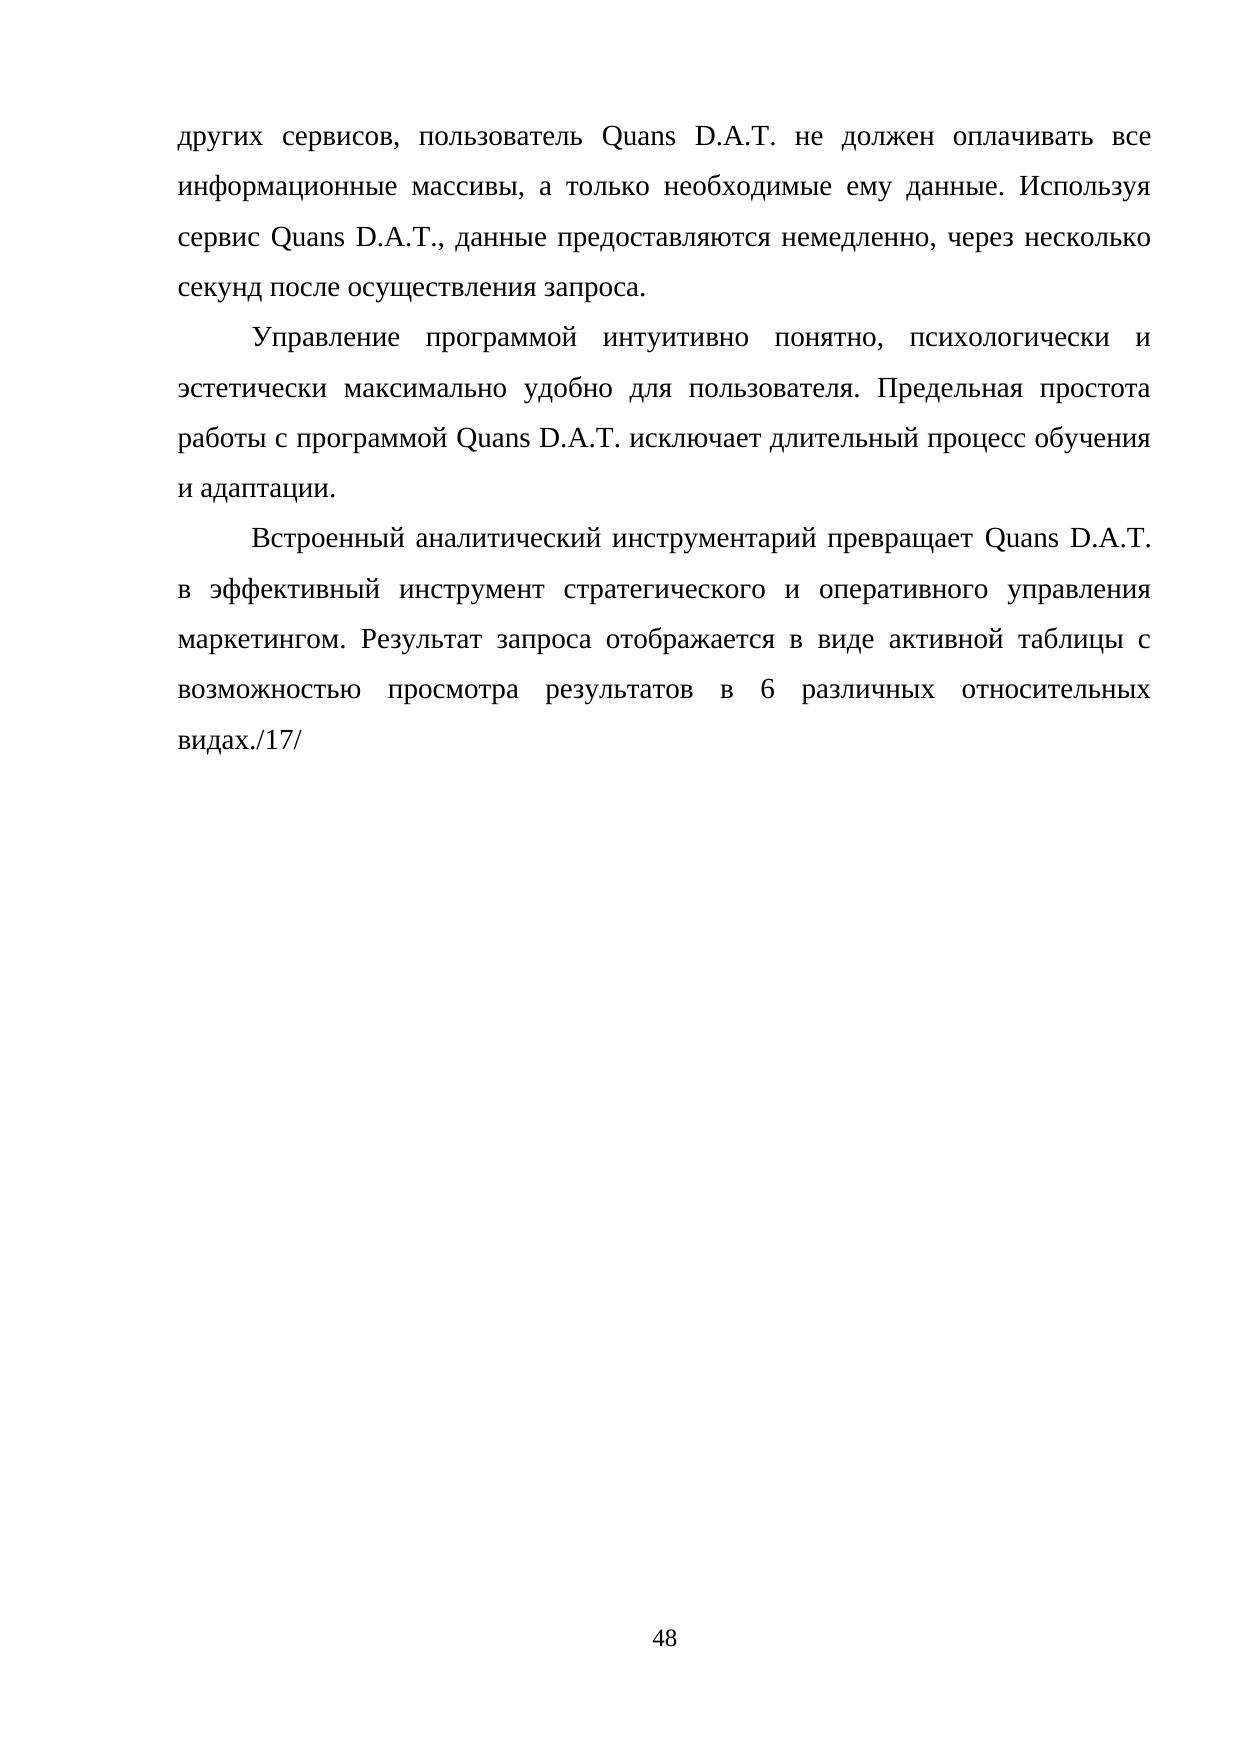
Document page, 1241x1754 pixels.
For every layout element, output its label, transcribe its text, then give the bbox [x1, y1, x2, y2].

text Управление программой интуитивно понятно, психологически и эстетически максимально удобно для пользователя. Предельная простота работы с программой Quans D.A.T. исключает длительный процесс обучения и адаптации. [177, 319, 1152, 504]
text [177, 118, 1152, 303]
text Встроенный аналитический инструментарий превращает Quans D.A.T. в эффективный инструмент стратегического и оперативного управления маркетингом. Результат запроса отображается в виде активной таблицы с возможностью просмотра результатов в 6 различных относительных видах./17/ [177, 521, 1152, 755]
